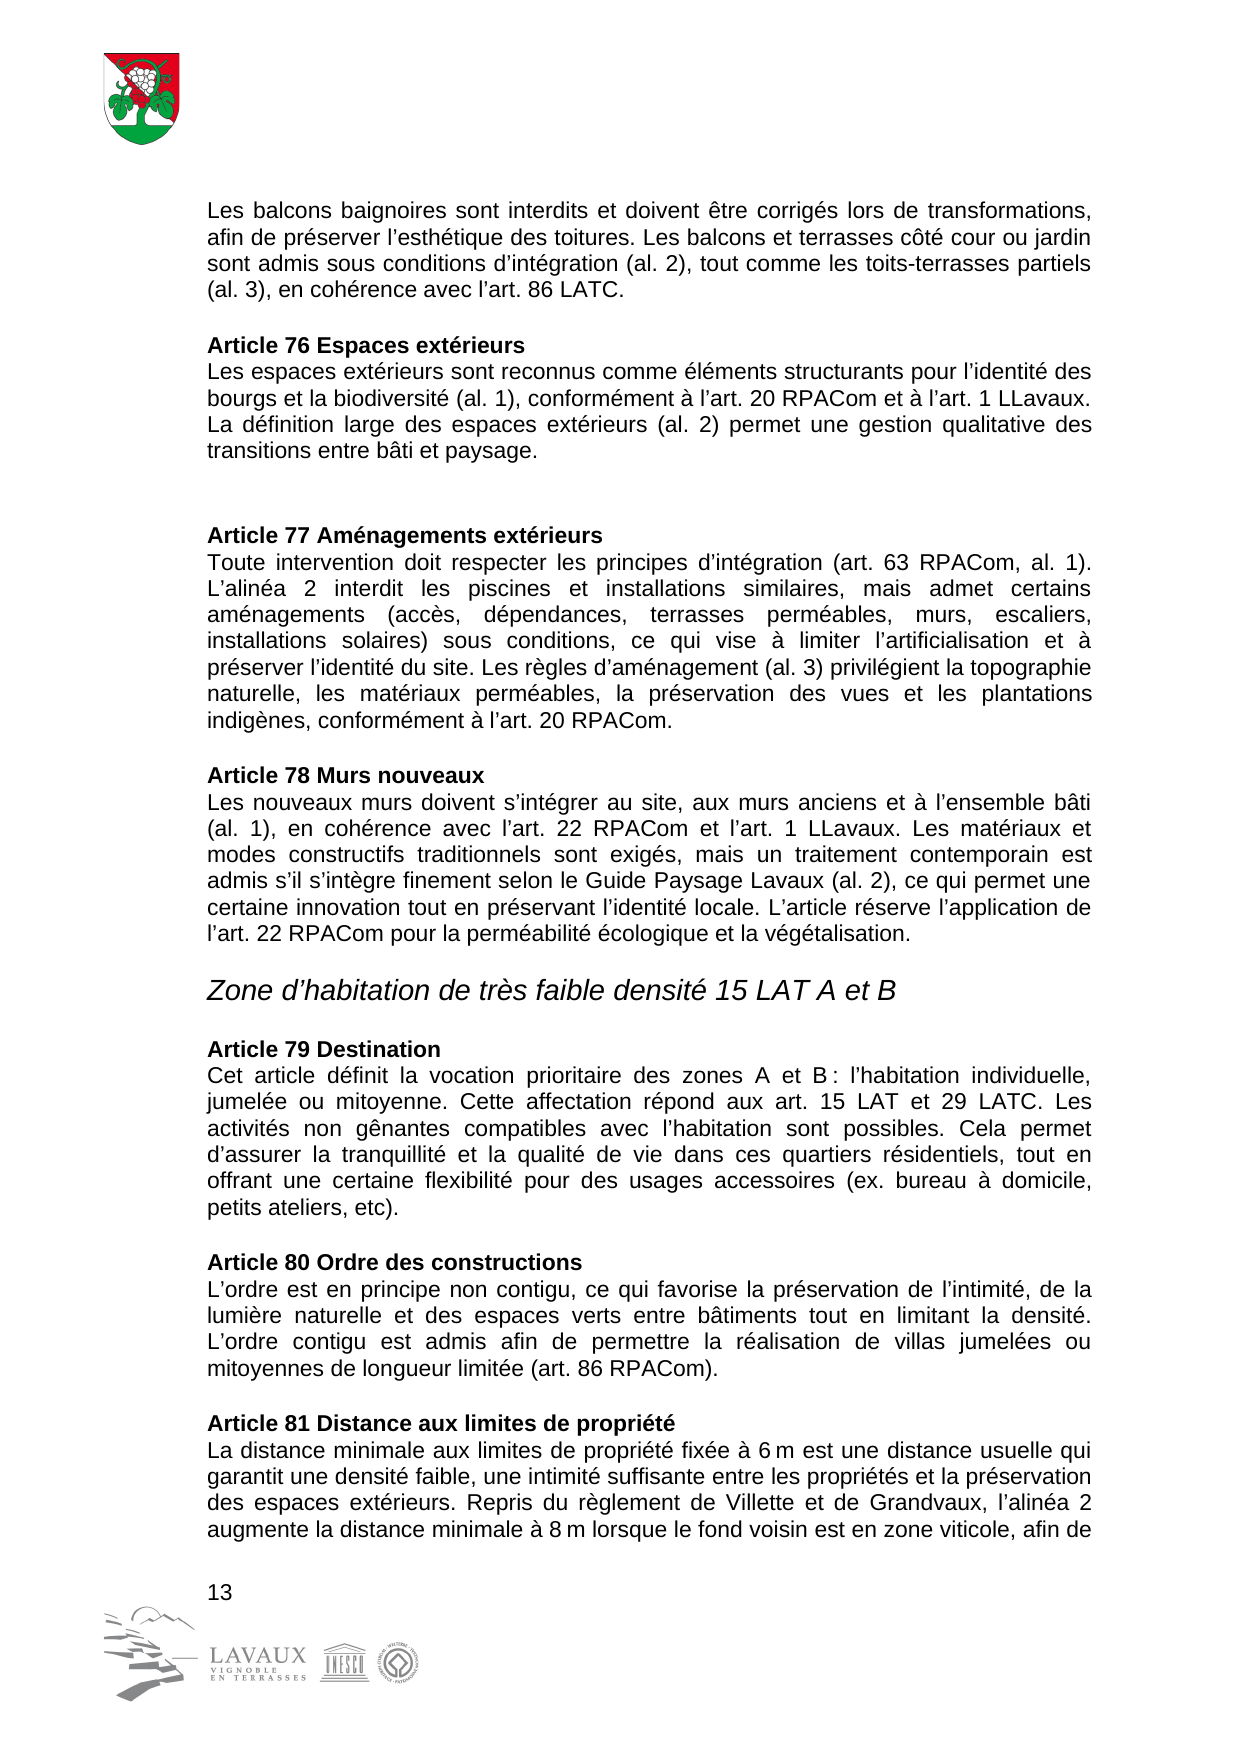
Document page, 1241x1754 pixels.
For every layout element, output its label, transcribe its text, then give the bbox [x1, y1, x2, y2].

picture [103, 53, 180, 145]
text Article 77 Aménagements extérieurs [207, 522, 1092, 548]
text Article 76 Espaces extérieurs [207, 332, 1092, 358]
text Article 81 Distance aux limites de propriété [207, 1410, 1092, 1437]
text Toute intervention doit respecter les principes d’intégration (art. 63 RPACom, al. 1). L’alinéa 2 interdit les piscines et installations similaires, mais admet certains aménagements (accès, dépendances, terrasses perméables, murs, escaliers, installations solaires) sous conditions, ce qui vise à limiter l’artificialisation et à préserver l’identité du site. Les règles d’aménagement (al. 3) privilégient la topographie naturelle, les matériaux perméables, la préservation des vues et les plantations indigènes, conformément à l’art. 20 RPACom. [207, 548, 1092, 733]
text Zone d’habitation de très faible densité 15 LAT A et B [207, 973, 1092, 1006]
text Article 78 Murs nouveaux [207, 762, 1092, 788]
text Les espaces extérieurs sont reconnus comme éléments structurants pour l’identité des bourgs et la biodiversité (al. 1), conformément à l’art. 20 RPACom et à l’art. 1 LLavaux. La définition large des espaces extérieurs (al. 2) permet une gestion qualitative des transitions entre bâti et paysage. [207, 358, 1092, 464]
text Les balcons baignoires sont interdits et doivent être corrigés lors de transformations, afin de préserver l’esthétique des toitures. Les balcons et terrasses côté cour ou jardin sont admis sous conditions d’intégration (al. 2), tout comme les toits-terrasses partiels (al. 3), en cohérence avec l’art. 86 LATC. [207, 197, 1092, 303]
text Les nouveaux murs doivent s’intégrer au site, aux murs anciens et à l’ensemble bâti (al. 1), en cohérence avec l’art. 22 RPACom et l’art. 1 LLavaux. Les matériaux et modes constructifs traditionnels sont exigés, mais un traitement contemporain est admis s’il s’intègre finement selon le Guide Paysage Lavaux (al. 2), ce qui permet une certaine innovation tout en préservant l’identité locale. L’article réserve l’application de l’art. 22 RPACom pour la perméabilité écologique et la végétalisation. [207, 788, 1092, 947]
text Article 79 Destination [207, 1036, 1092, 1062]
text Article 80 Ordre des constructions [207, 1249, 1092, 1276]
text L’ordre est en principe non contigu, ce qui favorise la préservation de l’intimité, de la lumière naturelle et des espaces verts entre bâtiments tout en limitant la densité. L’ordre contigu est admis afin de permettre la réalisation de villas jumelées ou mitoyennes de longueur limitée (art. 86 RPACom). [207, 1276, 1092, 1381]
picture [103, 1606, 419, 1702]
text Cet article définit la vocation prioritaire des zones A et B : l’habitation individuelle, jumelée ou mitoyenne. Cette affectation répond aux art. 15 LAT et 29 LATC. Les activités non gênantes compatibles avec l’habitation sont possibles. Cela permet d’assurer la tranquillité et la qualité de vie dans ces quartiers résidentiels, tout en offrant une certaine flexibilité pour des usages accessoires (ex. bureau à domicile, petits ateliers, etc). [207, 1062, 1092, 1220]
